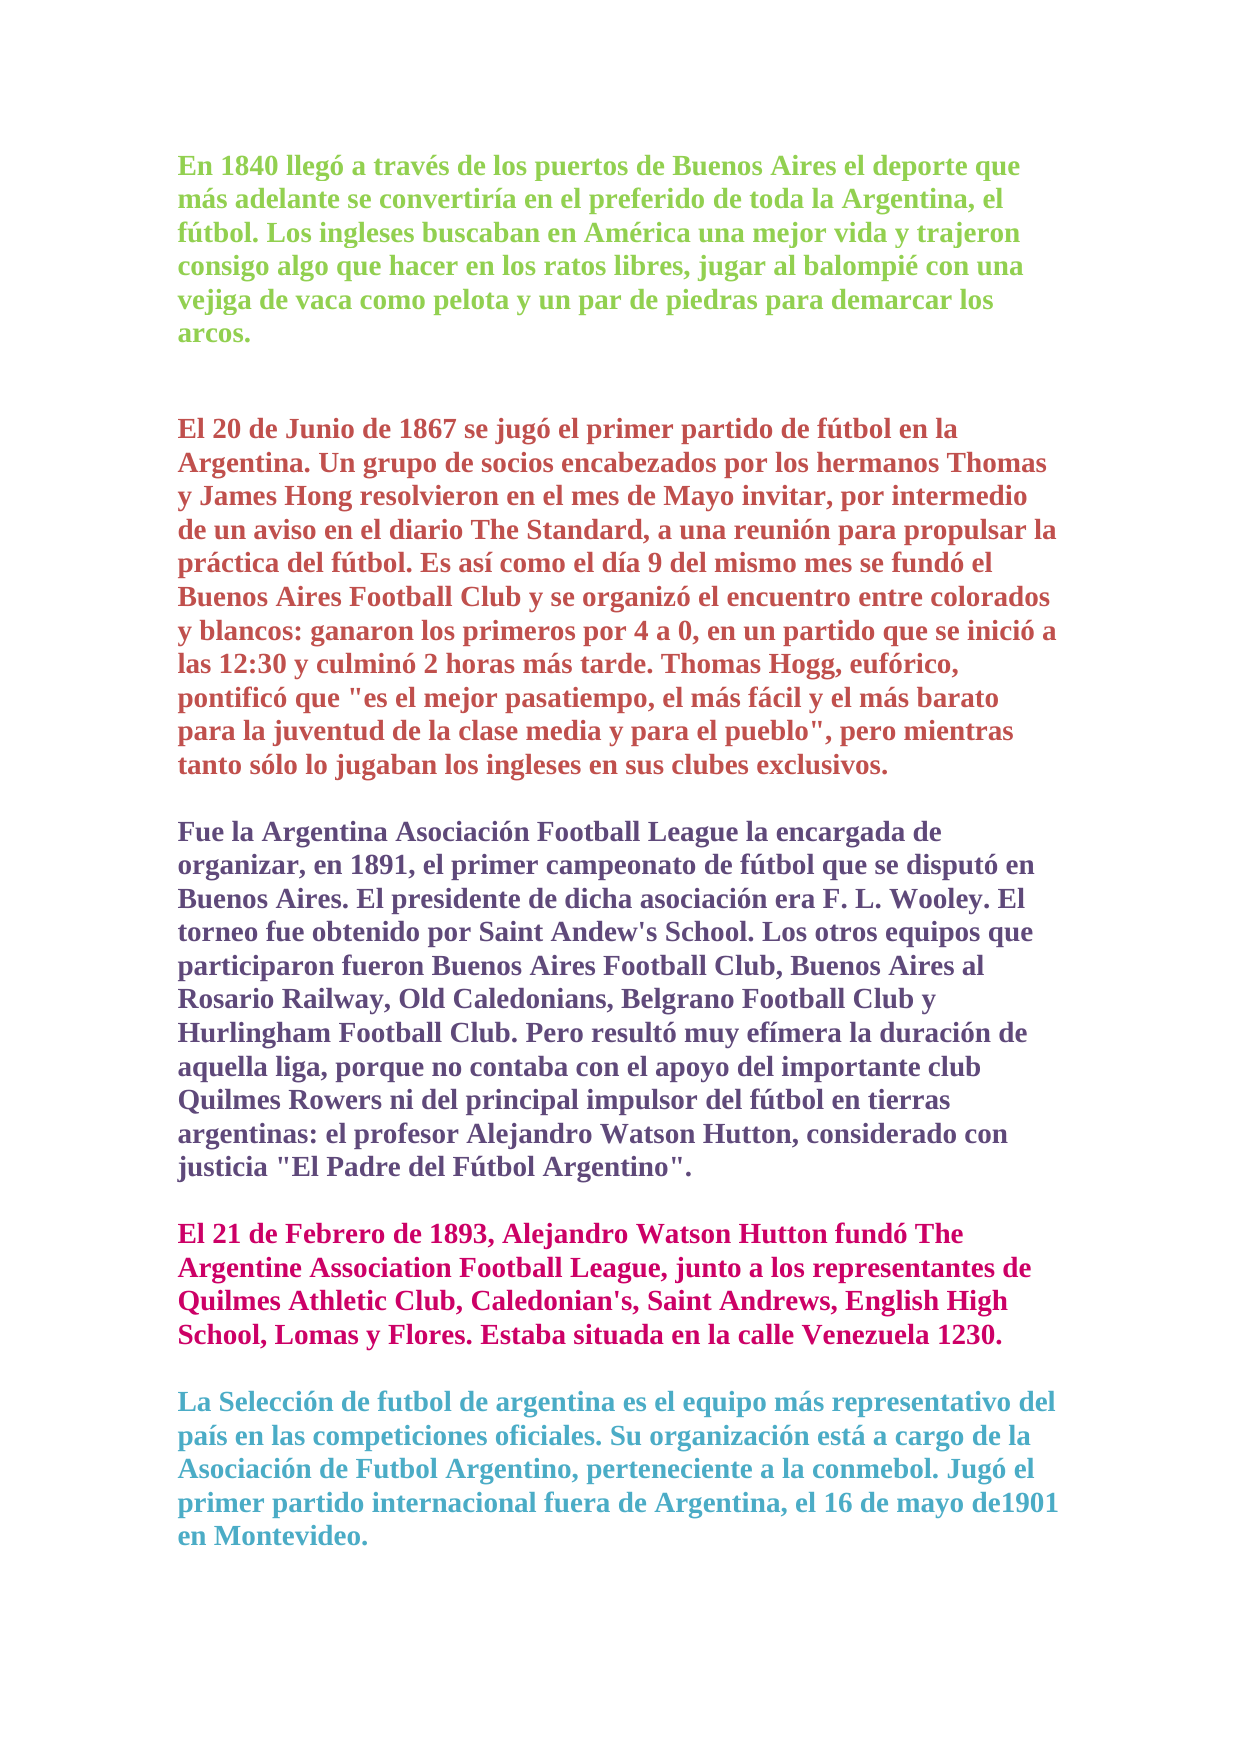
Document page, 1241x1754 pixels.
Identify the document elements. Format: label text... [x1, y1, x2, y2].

text En 1840 llegó a través de los puertos de Buenos Aires el deporte que más adelante se convertiría en el preferido de toda la Argentina, el fútbol. Los ingleses buscaban en América una mejor vida y trajeron consigo algo que hacer en los ratos libres, jugar al balompié con una vejiga de vaca como pelota y un par de piedras para demarcar los arcos. [251, 148, 1063, 349]
text Fue la Argentina Asociación Football League la encargada de organizar, en 1891, el primer campeonato de fútbol que se disputó en Buenos Aires. El presidente de dicha asociación era F. L. Wooley. El torneo fue obtenido por Saint Andew's School. Los otros equipos que participaron fueron Buenos Aires Football Club, Buenos Aires al Rosario Railway, Old Caledonians, Belgrano Football Club y Hurlingham Football Club. Pero resultó muy efímera la duración de aquella liga, porque no contaba con el apoyo del importante club Quilmes Rowers ni del principal impulsor del fútbol en tierras argentinas: el profesor Alejandro Watson Hutton, considerado con justicia "El Padre del Fútbol Argentino". [177, 814, 1063, 1183]
text La Selección de futbol de argentina es el equipo más representativo del país en las competiciones oficiales. Su organización está a cargo de la Asociación de Futbol Argentino, perteneciente a la conmebol. Jugó el primer partido internacional fuera de Argentina, el 16 de mayo de1901 en Montevideo. [177, 1384, 1063, 1552]
text El 21 de Febrero de 1893, Alejandro Watson Hutton fundó The Argentine Association Football League, junto a los representantes de Quilmes Athletic Club, Caledonian's, Saint Andrews, English High School, Lomas y Flores. Estaba situada en la calle Venezuela 1230. [177, 1216, 1063, 1351]
text El 20 de Junio de 1867 se jugó el primer partido de fútbol en la Argentina. Un grupo de socios encabezados por los hermanos Thomas y James Hong resolvieron en el mes de Mayo invitar, por intermedio de un aviso en el diario The Standard, a una reunión para propulsar la práctica del fútbol. Es así como el día 9 del mismo mes se fundó el Buenos Aires Football Club y se organizó el encuentro entre colorados y blancos: ganaron los primeros por 4 a 0, en un partido que se inició a las 12:30 y culminó 2 horas más tarde. Thomas Hogg, eufórico, pontificó que "es el mejor pasatiempo, el más fácil y el más barato para la juventud de la clase media y para el pueblo", pero mientras tanto sólo lo jugaban los ingleses en sus clubes exclusivos. [177, 411, 1063, 780]
